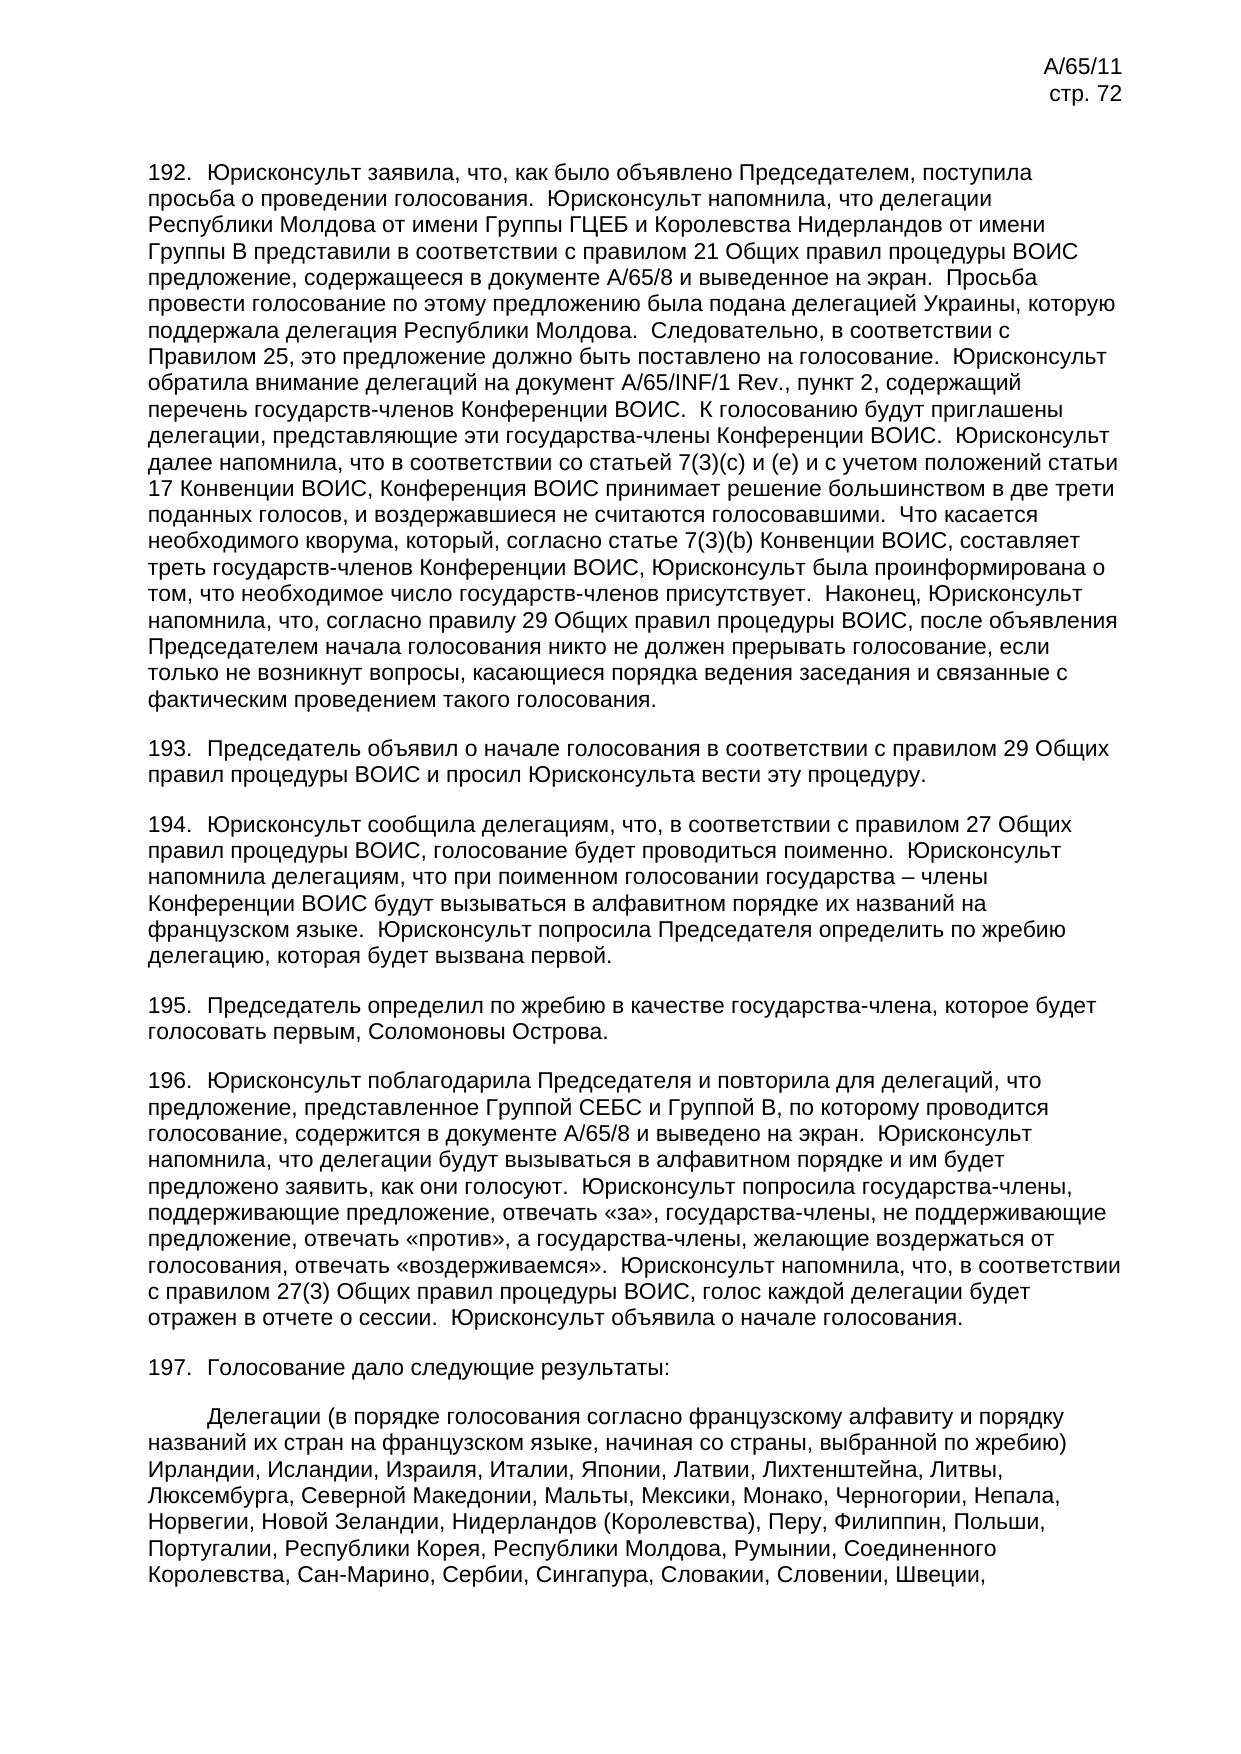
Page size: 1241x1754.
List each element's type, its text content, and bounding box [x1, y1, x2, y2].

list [148, 1403, 1122, 1587]
text Председатель объявил о начале голосования в соответствии с правилом 29 Общих правил процедуры ВОИС и просил Юрисконсульта вести эту процедуру. [148, 735, 1122, 788]
text Председатель определил по жребию в качестве государства-члена, которое будет голосовать первым, Соломоновы Острова. [148, 992, 1122, 1044]
text Юрисконсульт сообщила делегациям, что, в соответствии с правилом 27 Общих правил процедуры ВОИС, голосование будет проводиться поименно. Юрисконсульт напомнила делегациям, что при поименном голосовании государства – члены Конференции ВОИС будут вызываться в алфавитном порядке их названий на французском языке. Юрисконсульт попросила Председателя определить по жребию делегацию, которая будет вызвана первой. [148, 811, 1122, 969]
text Юрисконсульт поблагодарила Председателя и повторила для делегаций, что предложение, представленное Группой СЕБС и Группой В, по которому проводится голосование, содержится в документе A/65/8 и выведено на экран. Юрисконсульт напомнила, что делегации будут вызываться в алфавитном порядке и им будет предложено заявить, как они голосуют. Юрисконсульт попросила государства-члены, поддерживающие предложение, отвечать «за», государства-члены, не поддерживающие предложение, отвечать «против», а государства-члены, желающие воздержаться от голосования, отвечать «воздерживаемся». Юрисконсульт напомнила, что, в соответствии с правилом 27(3) Общих правил процедуры ВОИС, голос каждой делегации будет отражен в отчете о сессии. Юрисконсульт объявила о начале голосования. [148, 1067, 1122, 1331]
text Голосование дало следующие результаты: [148, 1354, 1122, 1380]
text Юрисконсульт заявила, что, как было объявлено Председателем, поступила просьба о проведении голосования. Юрисконсульт напомнила, что делегации Республики Молдова от имени Группы ГЦЕБ и Королевства Нидерландов от имени Группы B представили в соответствии с правилом 21 Общих правил процедуры ВОИС предложение, содержащееся в документе A/65/8 и выведенное на экран. Просьба провести голосование по этому предложению была подана делегацией Украины, которую поддержала делегация Республики Молдова. Следовательно, в соответствии с Правилом 25, это предложение должно быть поставлено на голосование. Юрисконсульт обратила внимание делегаций на документ A/65/INF/1 Rev., пункт 2, содержащий перечень государств-членов Конференции ВОИС. К голосованию будут приглашены делегации, представляющие эти государства-члены Конференции ВОИС. Юрисконсульт далее напомнила, что в соответствии со статьей 7(3)(c) и (e) и с учетом положений статьи 17 Конвенции ВОИС, Конференция ВОИС принимает решение большинством в две трети поданных голосов, и воздержавшиеся не считаются голосовавшими. Что касается необходимого кворума, который, согласно статье 7(3)(b) Конвенции ВОИС, составляет треть государств-членов Конференции ВОИС, Юрисконсульт была проинформирована о том, что необходимое число государств-членов присутствует. Наконец, Юрисконсульт напомнила, что, согласно правилу 29 Общих правил процедуры ВОИС, после объявления Председателем начала голосования никто не должен прерывать голосование, если только не возникнут вопросы, касающиеся порядка ведения заседания и связанные с фактическим проведением такого голосования. [148, 158, 1122, 712]
